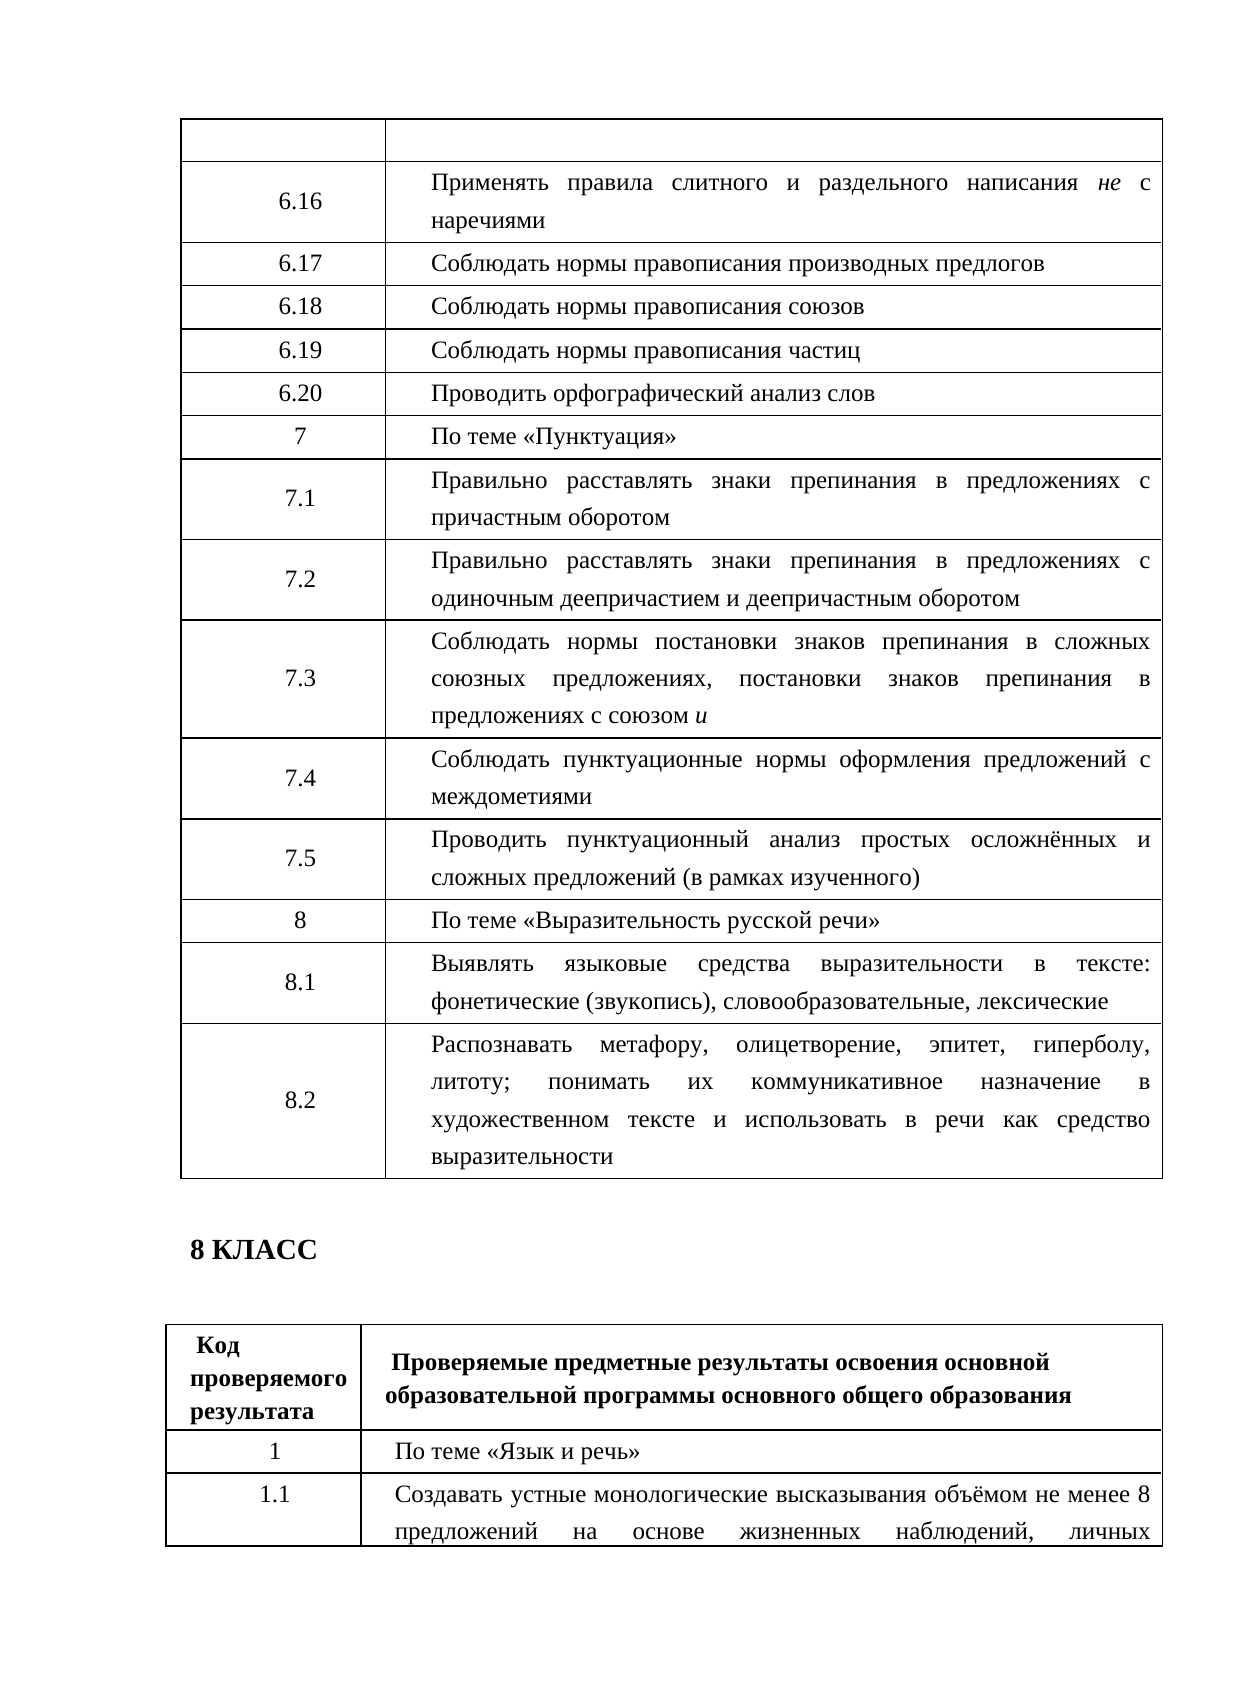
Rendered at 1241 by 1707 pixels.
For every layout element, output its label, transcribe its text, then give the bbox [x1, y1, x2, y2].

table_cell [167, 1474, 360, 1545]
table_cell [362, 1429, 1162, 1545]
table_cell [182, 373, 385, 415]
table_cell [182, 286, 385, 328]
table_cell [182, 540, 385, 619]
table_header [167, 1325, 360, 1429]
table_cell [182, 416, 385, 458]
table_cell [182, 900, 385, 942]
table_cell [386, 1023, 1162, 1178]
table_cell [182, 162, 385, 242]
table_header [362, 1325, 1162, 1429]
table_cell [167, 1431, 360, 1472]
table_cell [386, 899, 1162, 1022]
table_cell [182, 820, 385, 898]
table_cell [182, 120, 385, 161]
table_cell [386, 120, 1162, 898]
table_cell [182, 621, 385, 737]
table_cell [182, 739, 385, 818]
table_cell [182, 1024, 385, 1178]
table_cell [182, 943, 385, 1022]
text 8 КЛАСС [190, 1232, 1152, 1266]
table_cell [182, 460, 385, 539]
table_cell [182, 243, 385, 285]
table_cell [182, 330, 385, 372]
